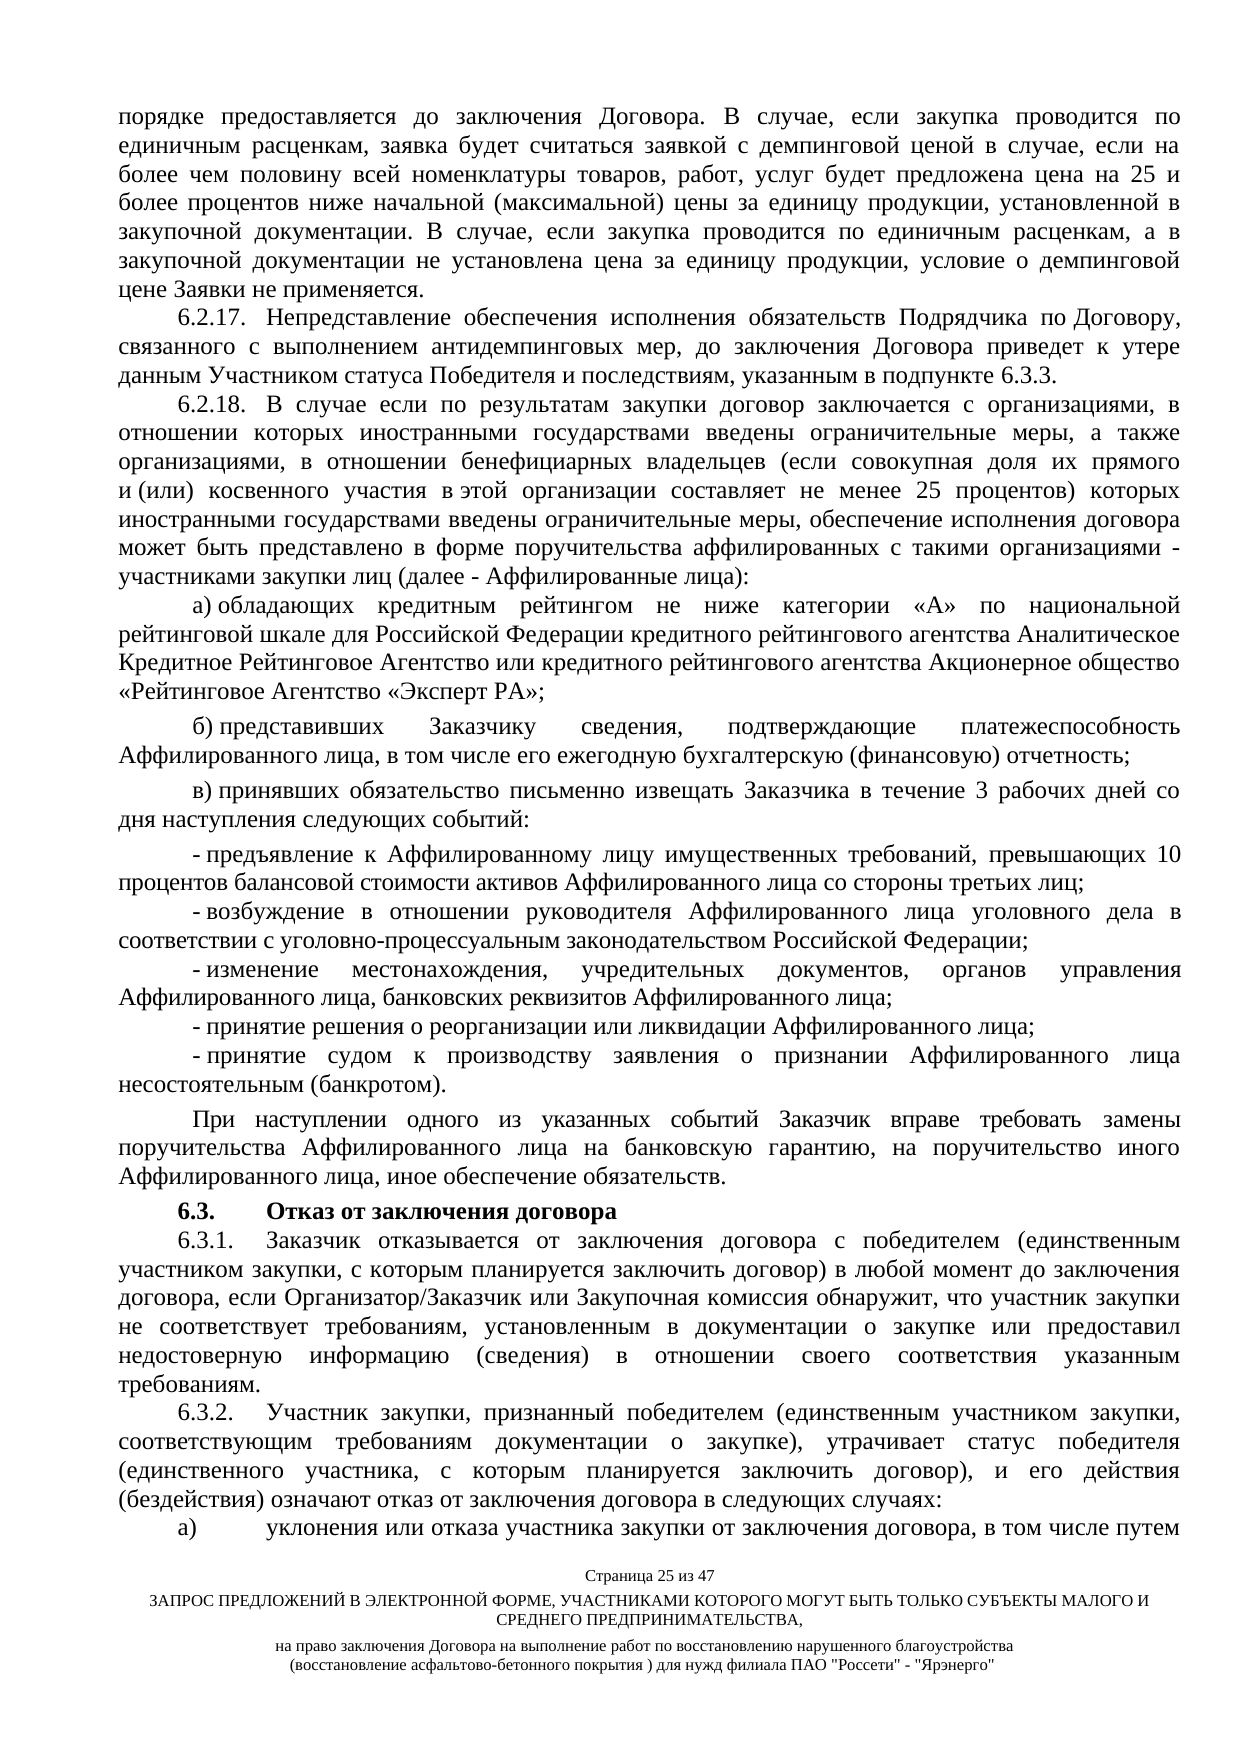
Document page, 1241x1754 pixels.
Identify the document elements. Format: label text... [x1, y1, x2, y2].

subtitle Заказчик отказывается от заключения договора с победителем (единственным участником закупки, с которым планируется заключить договор) в любой момент до заключения договора, если Организатор/Заказчик или Закупочная комиссия обнаружит, что участник закупки не соответствует требованиям, установленным в документации о закупке или предоставил недостоверную информацию (сведения) в отношении своего соответствия указанным требованиям. [118, 1225, 1181, 1397]
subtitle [118, 101, 1181, 302]
text в) принявших обязательство письменно извещать Заказчика в течение 3 рабочих дней со дня наступления следующих событий: [118, 775, 1181, 832]
text При наступлении одного из указанных событий Заказчик вправе требовать замены поручительства Аффилированного лица на банковскую гарантию, на поручительство иного Аффилированного лица, иное обеспечение обязательств. [118, 1104, 1181, 1190]
list предъявление к Аффилированному лицу имущественных требований, превышающих 10 процентов балансовой стоимости активов Аффилированного лица со стороны третьих лиц; [118, 839, 1181, 896]
subtitle В случае если по результатам закупки договор заключается с организациями, в отношении которых иностранными государствами введены ограничительные меры, а также организациями, в отношении бенефициарных владельцев (если совокупная доля их прямого и (или) косвенного участия в этой организации составляет не менее 25 процентов) которых иностранными государствами введены ограничительные меры, обеспечение исполнения договора может быть представлено в форме поручительства аффилированных с такими организациями - участниками закупки лиц (далее - Аффилированные лица): [118, 389, 1181, 590]
list принятие решения о реорганизации или ликвидации Аффилированного лица; [118, 1011, 1181, 1040]
text б) представивших Заказчику сведения, подтверждающие платежеспособность Аффилированного лица, в том числе его ежегодную бухгалтерскую (финансовую) отчетность; [118, 711, 1181, 769]
subtitle Непредставление обеспечения исполнения обязательств Подрядчика по Договору, связанного с выполнением антидемпинговых мер, до заключения Договора приведет к утере данным Участником статуса Победителя и последствиям, указанным в подпункте 6.3.3. [118, 302, 1181, 389]
list возбуждение в отношении руководителя Аффилированного лица уголовного дела в соответствии с уголовно-процессуальным законодательством Российской Федерации; [118, 896, 1181, 954]
text а) обладающих кредитным рейтингом не ниже категории «А» по национальной рейтинговой шкале для Российской Федерации кредитного рейтингового агентства Аналитическое Кредитное Рейтинговое Агентство или кредитного рейтингового агентства Акционерное общество «Рейтинговое Агентство «Эксперт РА»; [118, 590, 1181, 705]
text - принятие судом к производству заявления о признании Аффилированного лица несостоятельным (банкротом). [118, 1040, 1181, 1097]
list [118, 1512, 1181, 1541]
list изменение местонахождения, учредительных документов, органов управления Аффилированного лица, банковских реквизитов Аффилированного лица; [118, 954, 1181, 1011]
subtitle Отказ от заключения договора [118, 1196, 1181, 1225]
subtitle Участник закупки, признанный победителем (единственным участником закупки, соответствующим требованиям документации о закупке), утрачивает статус победителя (единственного участника, с которым планируется заключить договор), и его действия (бездействия) означают отказ от заключения договора в следующих случаях: [118, 1397, 1181, 1512]
